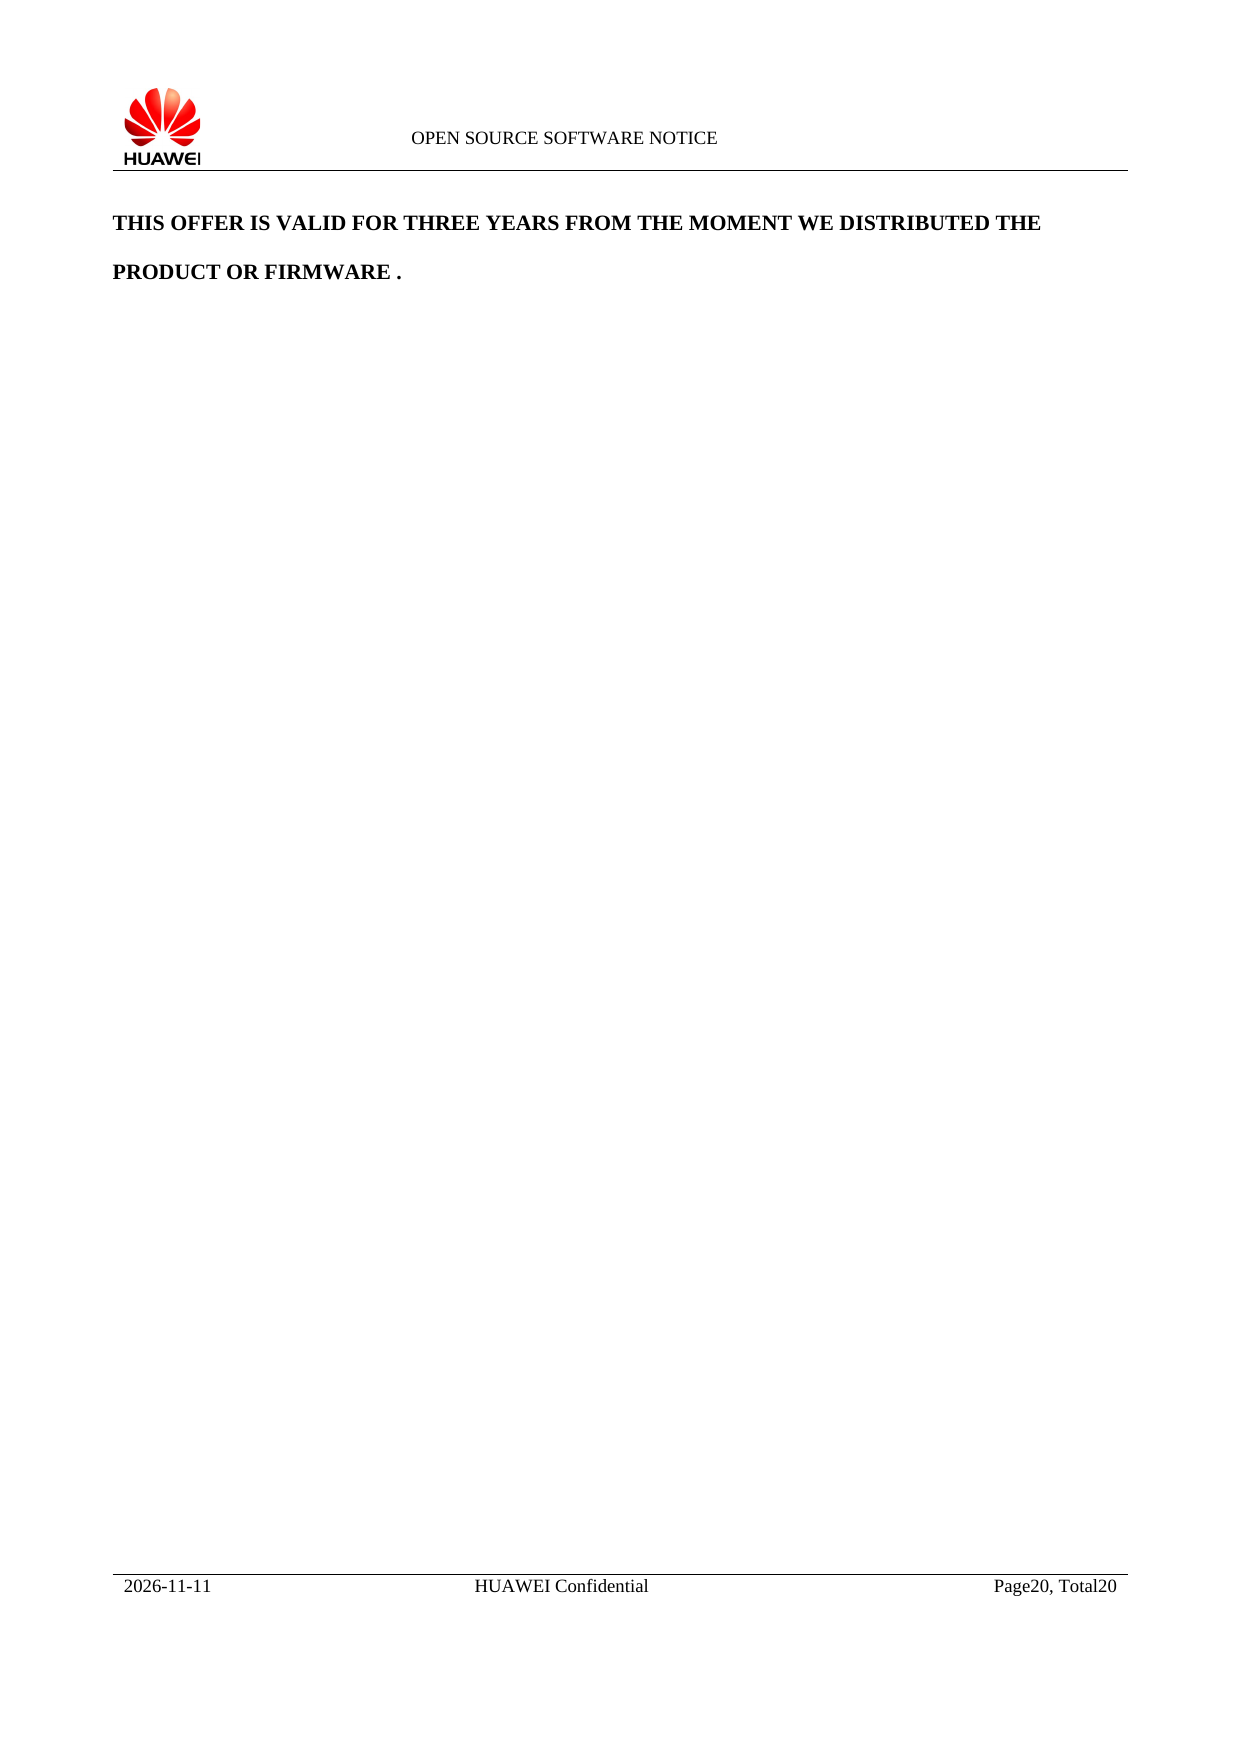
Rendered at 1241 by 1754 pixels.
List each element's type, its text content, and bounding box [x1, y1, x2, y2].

picture [124, 88, 201, 165]
text This offer is valid for three years from the moment we distributed the product or firmware . [112, 206, 1128, 288]
